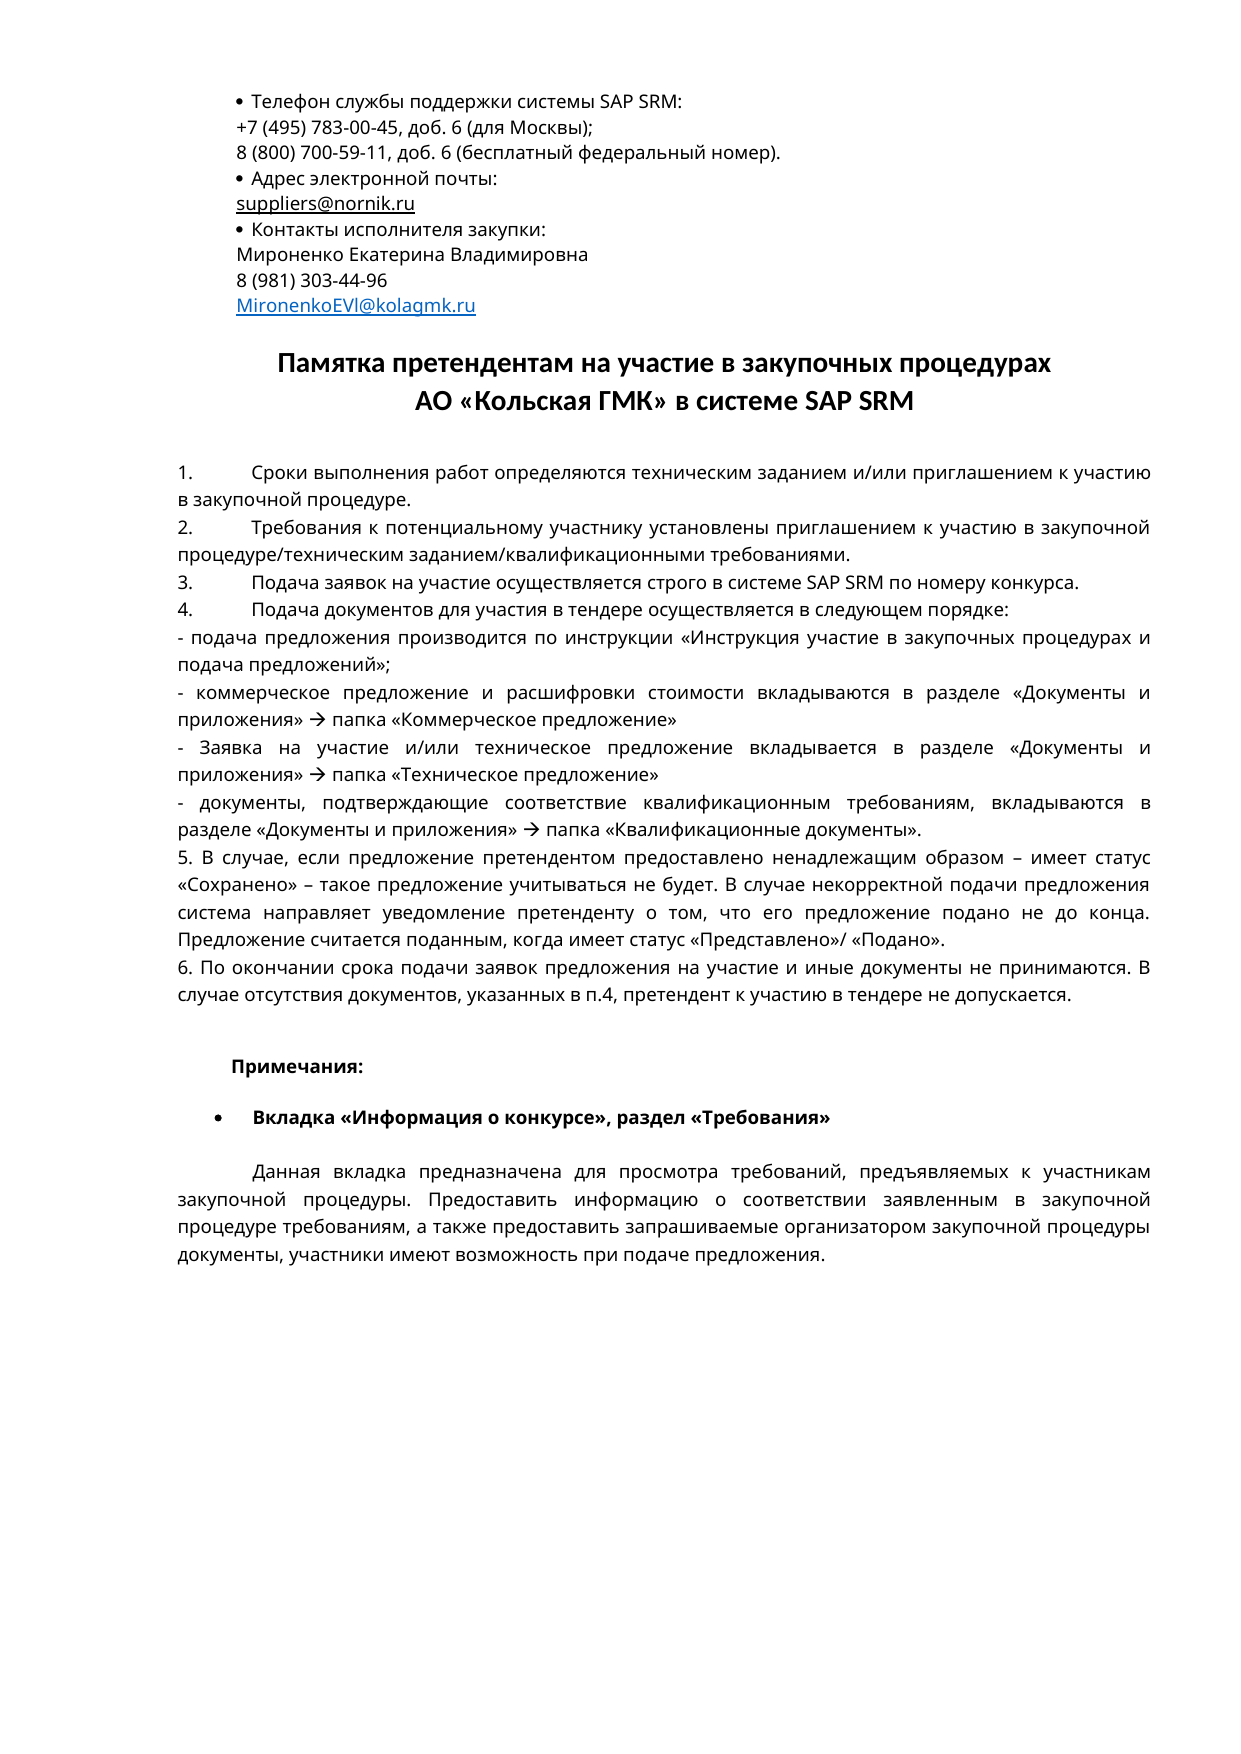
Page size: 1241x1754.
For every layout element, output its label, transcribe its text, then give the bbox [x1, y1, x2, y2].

list - документы, подтверждающие соответствие квалификационным требованиям, вкладываются в разделе «Документы и приложения» папка «Квалификационные документы». [177, 789, 1152, 842]
list Вкладка «Информация о конкурсе», раздел «Требования» [215, 1104, 1152, 1130]
list Мироненко Екатерина Владимировна [177, 242, 1152, 267]
list Данная вкладка предназначена для просмотра требований, предъявляемых к участникам закупочной процедуры. Предоставить информацию о соответствии заявленным в закупочной процедуре требованиям, а также предоставить запрашиваемые организатором закупочной процедуры документы, участники имеют возможность при подаче предложения. [177, 1158, 1152, 1266]
list - подача предложения производится по инструкции «Инструкция участие в закупочных процедурах и подача предложений»; [177, 624, 1152, 677]
list suppliers@nornik.ru [177, 191, 1152, 216]
text 8 (800) 700-59-11, доб. 6 (бесплатный федеральный номер). [177, 140, 1152, 165]
list Контакты исполнителя закупки: [177, 216, 1152, 242]
list 8 (981) 303-44-96 [177, 267, 1152, 293]
list Сроки выполнения работ определяются техническим заданием и/или приглашением к участию в закупочной процедуре. [177, 459, 1152, 512]
text Памятка претендентам на участие в закупочных процедурах [177, 344, 1152, 379]
list 6. По окончании срока подачи заявок предложения на участие и иные документы не принимаются. В случае отсутствия документов, указанных в п.4, претендент к участию в тендере не допускается. [177, 954, 1152, 1007]
list Требования к потенциальному участнику установлены приглашением к участию в закупочной процедуре/техническим заданием/квалификационными требованиями. [177, 514, 1152, 567]
list Подача заявок на участие осуществляется строго в системе SAP SRM по номеру конкурса. [177, 569, 1152, 595]
list 5. В случае, если предложение претендентом предоставлено ненадлежащим образом – имеет статус «Сохранено» – такое предложение учитываться не будет. В случае некорректной подачи предложения система направляет уведомление претенденту о том, что его предложение подано не до конца. Предложение считается поданным, когда имеет статус «Представлено»/ «Подано». [177, 844, 1152, 952]
list Телефон службы поддержки системы SAP SRM: [177, 89, 1152, 114]
text Примечания: [177, 1053, 1152, 1079]
text MironenkoEVl@kolagmk.ru [177, 293, 1152, 318]
list - Заявка на участие и/или техническое предложение вкладывается в разделе «Документы и приложения» папка «Техническое предложение» [177, 734, 1152, 787]
text +7 (495) 783-00-45, доб. 6 (для Москвы); [177, 114, 1152, 140]
list - коммерческое предложение и расшифровки стоимости вкладываются в разделе «Документы и приложения» папка «Коммерческое предложение» [177, 679, 1152, 732]
list Адрес электронной почты: [177, 165, 1152, 191]
list Подача документов для участия в тендере осуществляется в следующем порядке: [177, 597, 1152, 622]
text АО «Кольская ГМК» в системе SAP SRM [177, 382, 1152, 418]
